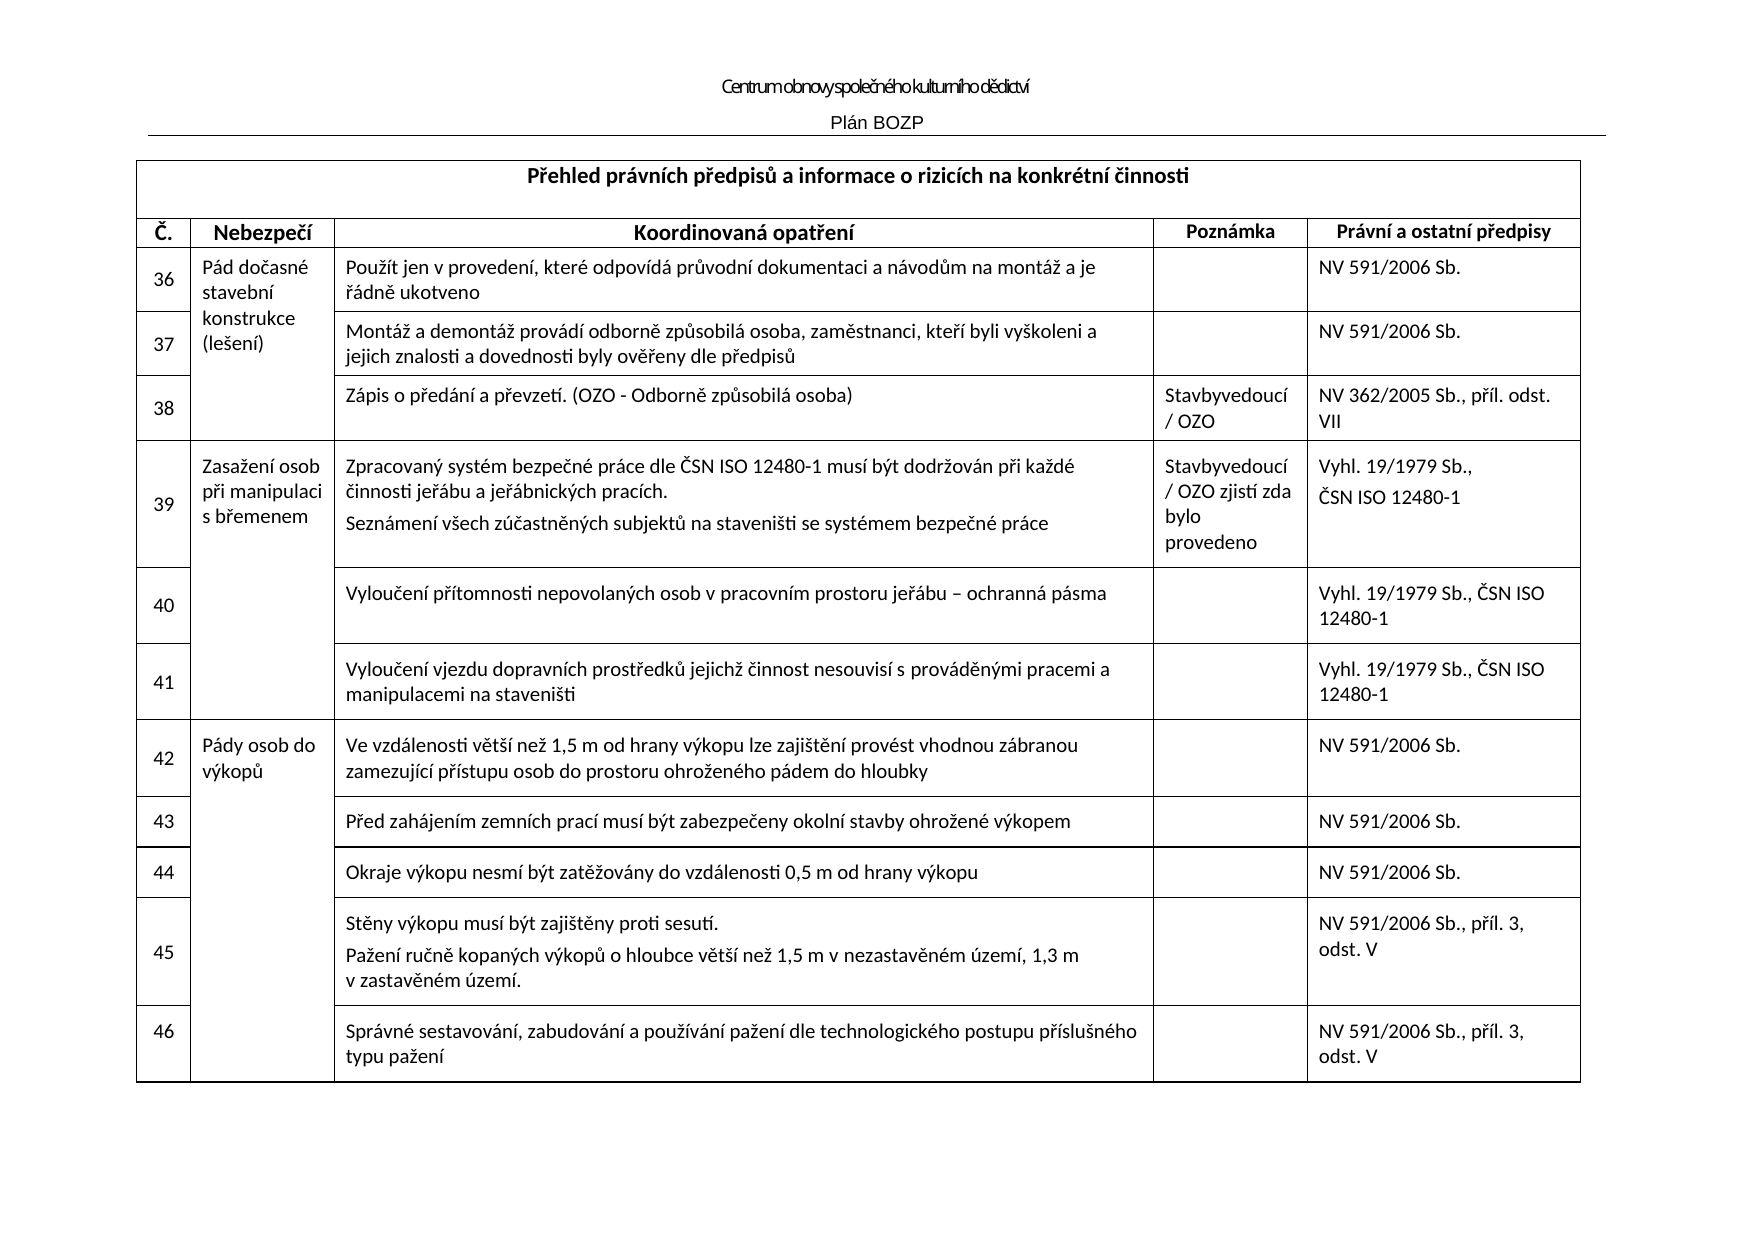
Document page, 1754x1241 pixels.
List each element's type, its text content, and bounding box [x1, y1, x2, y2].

table_cell NV 591/2006 Sb., příl. 3, odst. V [1308, 898, 1580, 1005]
table_cell [1154, 848, 1307, 897]
table_cell Nebezpečí [191, 219, 334, 247]
table_cell 41 [137, 644, 190, 719]
table_cell Stavbyvedoucí / OZO zjistí zda bylo provedeno [1154, 441, 1307, 567]
table_cell NV 591/2006 Sb. [1308, 248, 1580, 311]
table_cell 38 [137, 376, 190, 440]
table_cell NV 591/2006 Sb. [1308, 797, 1580, 846]
table_cell [1154, 644, 1307, 719]
table_cell 37 [137, 312, 190, 375]
table_cell NV 591/2006 Sb. [1308, 848, 1580, 897]
table_cell Vyhl. 19/1979 Sb., ČSN ISO 12480-1 [1308, 568, 1580, 643]
table_cell Koordinovaná opatření [335, 219, 1153, 247]
table_cell Poznámka [1154, 219, 1307, 247]
table_cell Právní a ostatní předpisy [1308, 219, 1580, 247]
table_cell 42 [137, 720, 190, 796]
table_cell Ve vzdálenosti větší než od hrany výkopu lze zajištění provést vhodnou zábranou zamezující přístupu osob do prostoru ohroženého pádem do hloubky [335, 720, 1153, 796]
table_cell Stavbyvedoucí / OZO [1154, 376, 1307, 440]
table_cell Vyloučení přítomnosti nepovolaných osob v pracovním prostoru jeřábu – ochranná pásma [335, 568, 1153, 643]
table_cell 45 [137, 898, 190, 1005]
table_cell 40 [137, 568, 190, 643]
table_cell [1154, 312, 1307, 375]
table_cell Pád dočasné stavební konstrukce (lešení) [191, 248, 334, 440]
table_cell Montáž a demontáž provádí odborně způsobilá osoba, zaměstnanci, kteří byli vyškoleni a jejich znalosti a dovednosti byly ověřeny dle předpisů [335, 312, 1153, 375]
table_header Přehled právních předpisů a informace o rizicích na konkrétní činnosti [137, 161, 1580, 217]
table_cell NV 362/2005 Sb., příl. odst. VII [1308, 376, 1580, 440]
table_cell 36 [137, 248, 190, 311]
table_cell Vyhl. 19/1979 Sb., ČSN ISO 12480-1 [1308, 644, 1580, 719]
table_cell NV 591/2006 Sb. [1308, 720, 1580, 796]
table_cell 43 [137, 797, 190, 846]
table_cell Stěny výkopu musí být zajištěny proti sesutí. Pažení ručně kopaných výkopů o hloubce větší než v nezastavěném území, v zastavěném území. [335, 898, 1153, 1005]
table_cell Okraje výkopu nesmí být zatěžovány do vzdálenosti od hrany výkopu [335, 848, 1153, 897]
table_cell Správné sestavování, zabudování a používání pažení dle technologického postupu příslušného typu pažení [335, 1006, 1153, 1081]
table_cell [1154, 568, 1307, 643]
table_cell 44 [137, 848, 190, 897]
table_cell [1154, 1006, 1307, 1081]
table_cell Zpracovaný systém bezpečné práce dle ČSN ISO 12480-1 musí být dodržován při každé činnosti jeřábu a jeřábnických pracích. Seznámení všech zúčastněných subjektů na staveništi se systémem bezpečné práce [335, 441, 1153, 567]
table_cell NV 591/2006 Sb. [1308, 312, 1580, 375]
table_cell Použít jen v provedení, které odpovídá průvodní dokumentaci a návodům na montáž a je řádně ukotveno [335, 248, 1153, 311]
table_cell Pády osob do výkopů [191, 720, 334, 1081]
table_cell Č. [137, 219, 190, 247]
table_cell NV 591/2006 Sb., příl. 3, odst. V [1308, 1006, 1580, 1081]
table_cell [1154, 898, 1307, 1005]
table_cell [1154, 797, 1307, 846]
table_cell Před zahájením zemních prací musí být zabezpečeny okolní stavby ohrožené výkopem [335, 797, 1153, 846]
table_cell Zápis o předání a převzetí. (OZO - Odborně způsobilá osoba) [335, 376, 1153, 440]
table_cell 46 [137, 1006, 190, 1081]
table_cell 39 [137, 441, 190, 567]
table_cell [1154, 248, 1307, 311]
table_cell Vyloučení vjezdu dopravních prostředků jejichž činnost nesouvisí s prováděnými pracemi a manipulacemi na staveništi [335, 644, 1153, 719]
table_cell Zasažení osob při manipulaci s břemenem [191, 441, 334, 719]
table_cell [1154, 720, 1307, 796]
table_cell Vyhl. 19/1979 Sb., ČSN ISO 12480-1 [1308, 441, 1580, 567]
